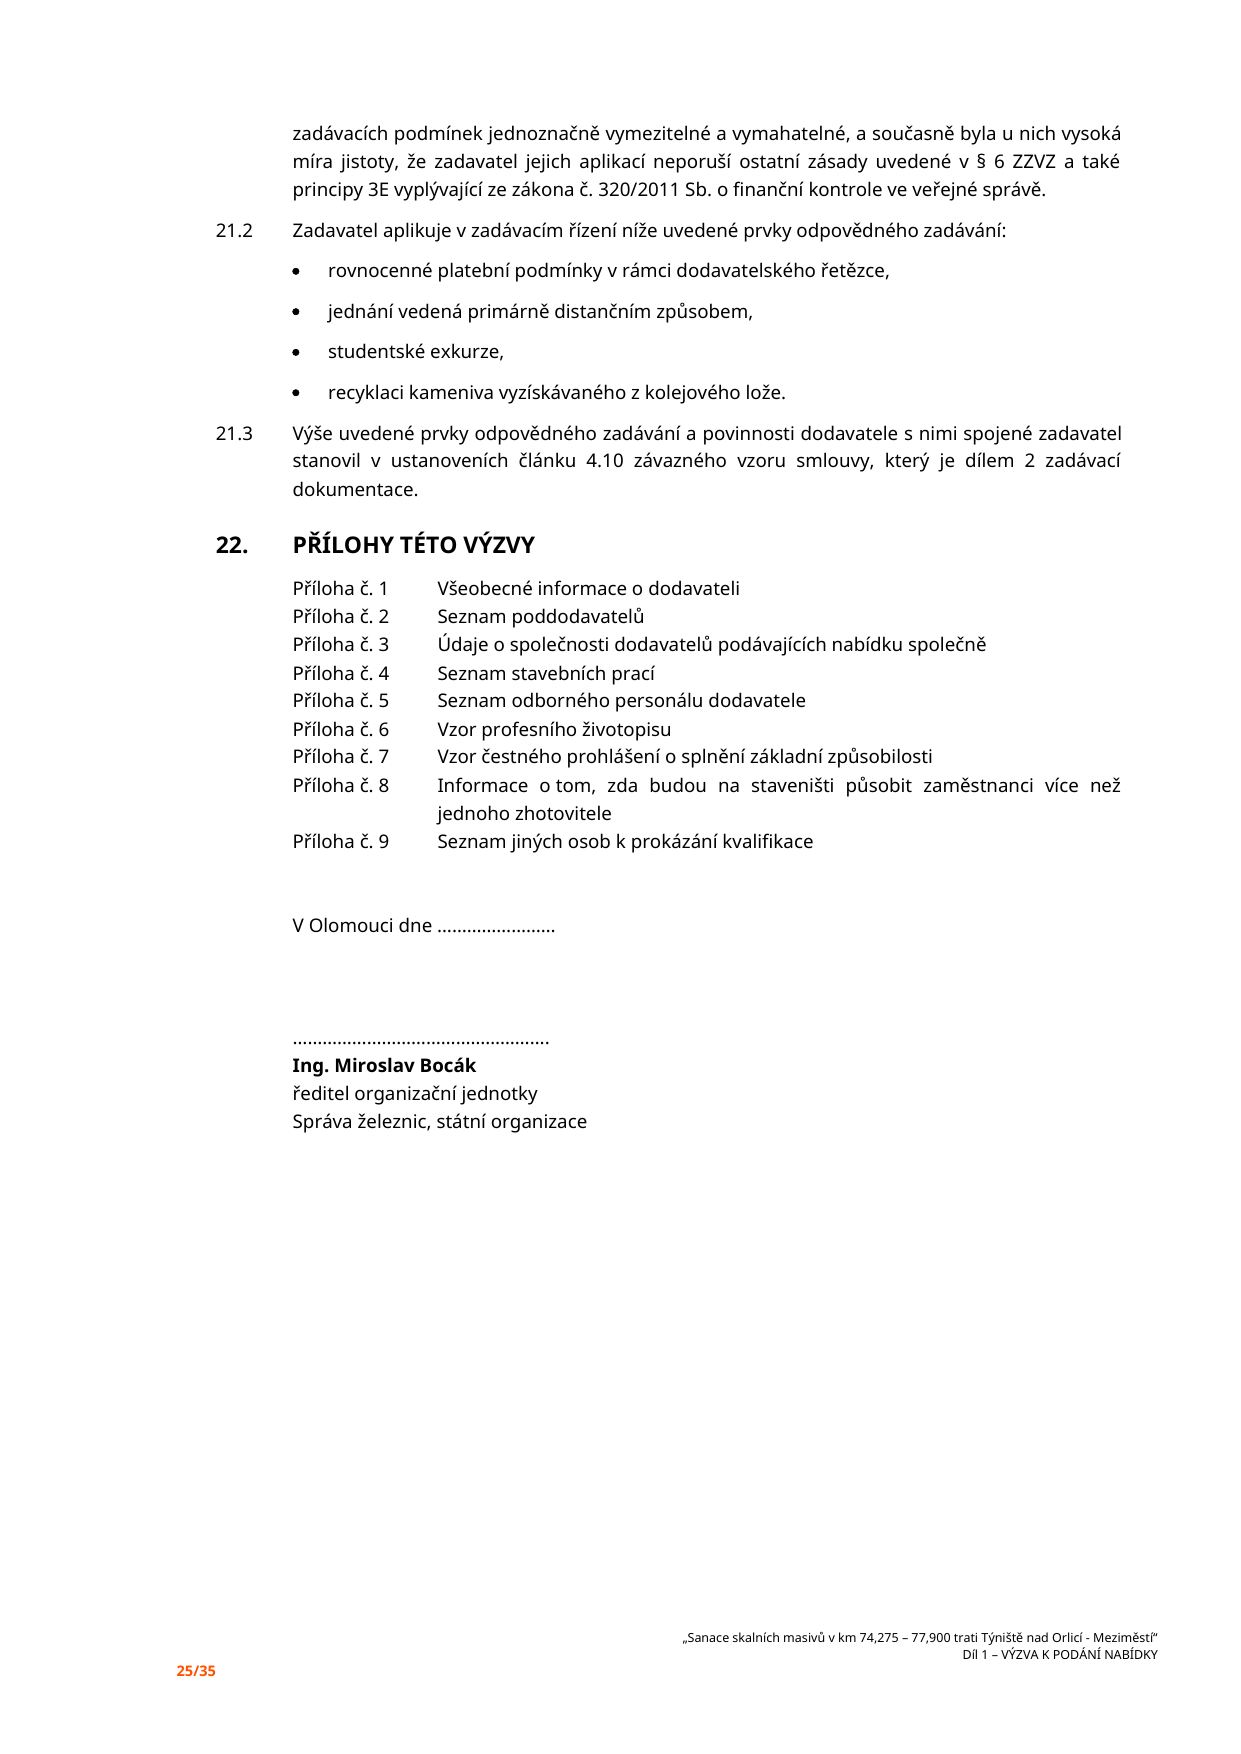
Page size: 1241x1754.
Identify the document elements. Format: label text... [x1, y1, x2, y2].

text PŘÍLOHY TÉTO VÝZVY [216, 529, 1122, 560]
text Ing. Miroslav Bocák [292, 1052, 1122, 1078]
text ředitel organizační jednotky [292, 1080, 1122, 1106]
text Příloha č. 4 Seznam stavebních prací [292, 660, 1122, 685]
text Výše uvedené prvky odpovědného zadávání a povinnosti dodavatele s nimi spojené zadavatel stanovil v ustanoveních článku 4.10 závazného vzoru smlouvy, který je dílem 2 zadávací dokumentace. [216, 420, 1122, 501]
text jednání vedená primárně distančním způsobem, [292, 298, 1122, 324]
text Zadavatel aplikuje v zadávacím řízení níže uvedené prvky odpovědného zadávání: [216, 217, 1122, 243]
text Příloha č. 5 Seznam odborného personálu dodavatele [292, 688, 1122, 713]
text Příloha č. 6 Vzor profesního životopisu [292, 716, 1122, 741]
text Příloha č. 1 Všeobecné informace o dodavateli [292, 576, 1122, 601]
text Příloha č. 3 Údaje o společnosti dodavatelů podávajících nabídku společně [292, 632, 1122, 657]
text rovnocenné platební podmínky v rámci dodavatelského řetězce, [292, 258, 1122, 283]
text Příloha č. 2 Seznam poddodavatelů [292, 604, 1122, 629]
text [216, 121, 1122, 202]
text Správa železnic, státní organizace [292, 1108, 1122, 1134]
text Příloha č. 9 Seznam jiných osob k prokázání kvalifikace [292, 828, 1122, 853]
text Příloha č. 7 Vzor čestného prohlášení o splnění základní způsobilosti [292, 744, 1122, 769]
text ……………………………………………. [292, 1024, 1122, 1049]
text Příloha č. 8 Informace o tom, zda budou na staveništi působit zaměstnanci více než jednoho zhotovitele [292, 772, 1122, 825]
text studentské exkurze, [292, 339, 1122, 364]
text recyklaci kameniva vyzískávaného z kolejového lože. [292, 379, 1122, 405]
text V Olomouci dne …………………… [292, 912, 1122, 937]
